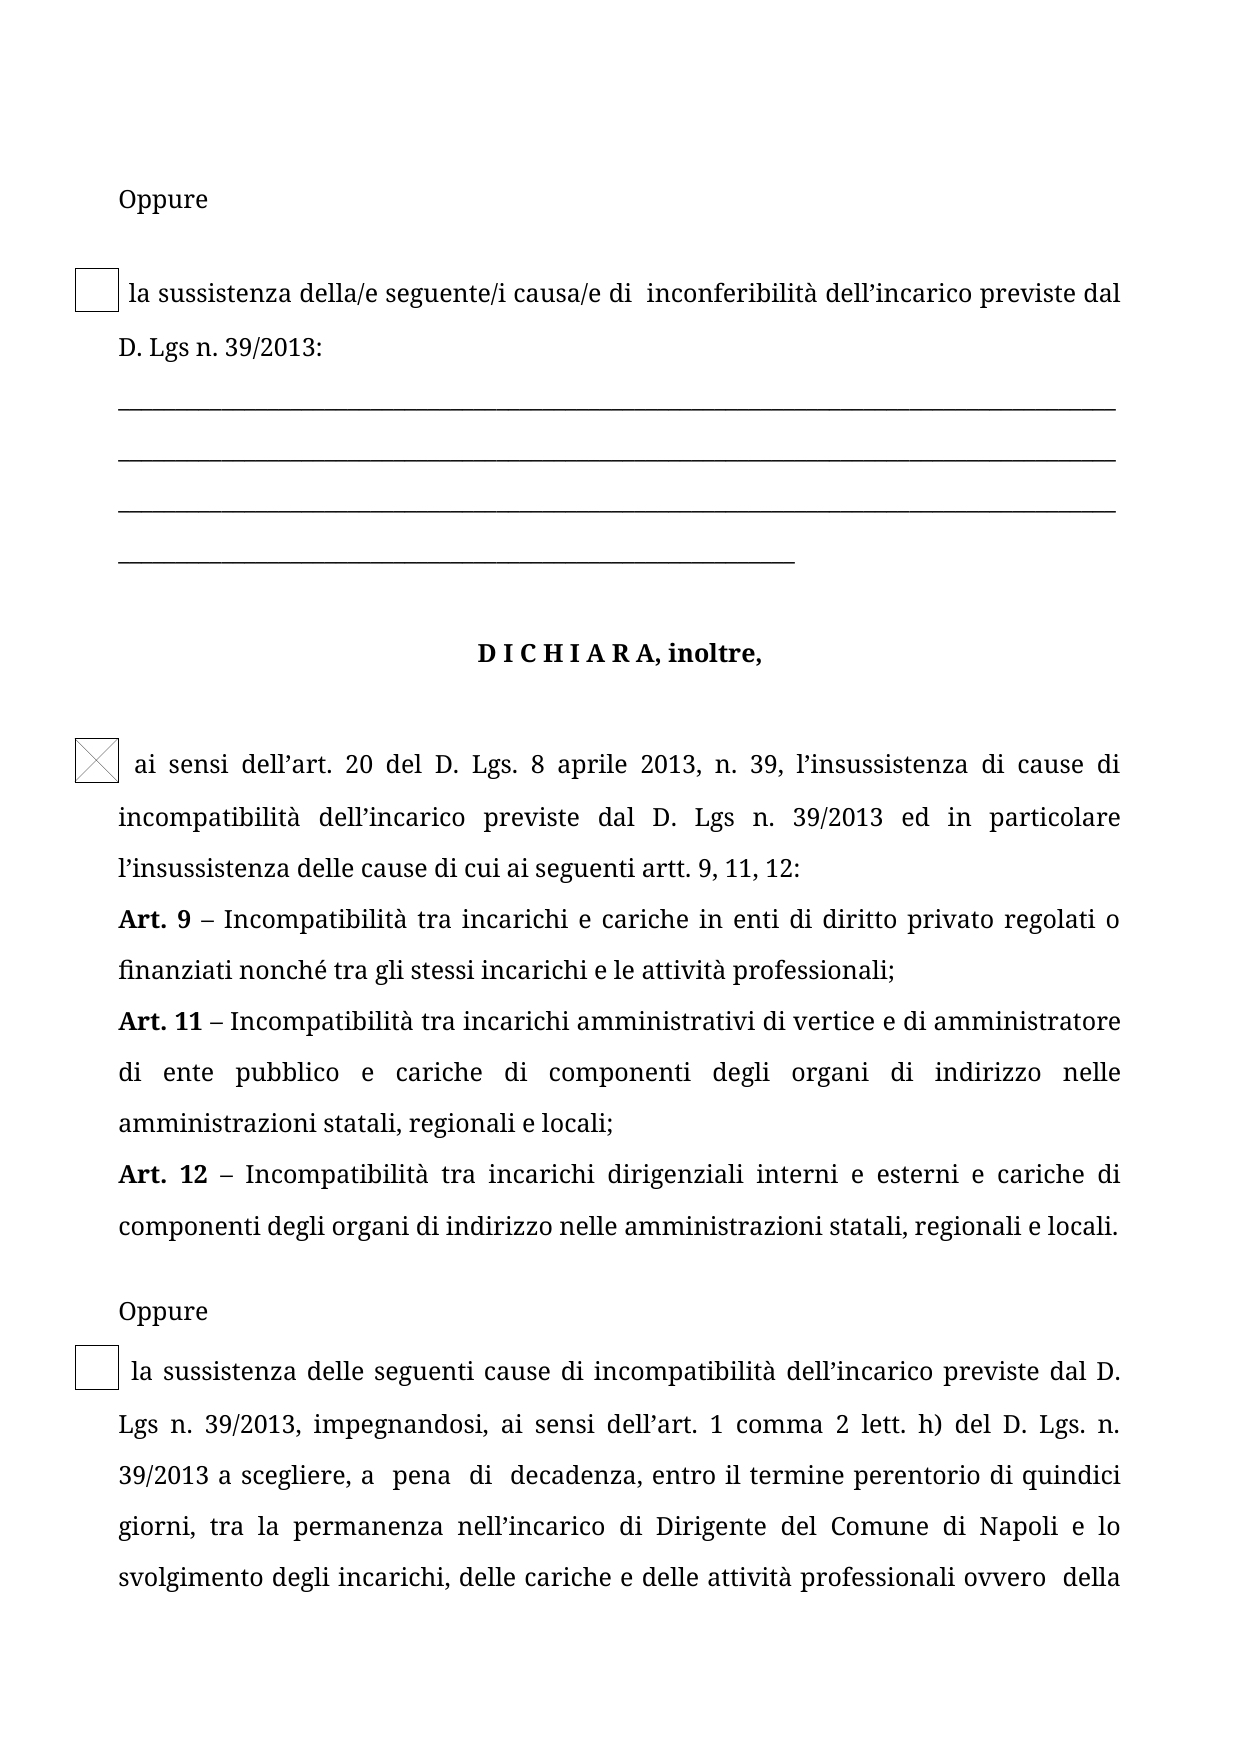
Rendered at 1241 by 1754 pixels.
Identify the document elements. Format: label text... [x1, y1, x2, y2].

text Art. 9 – Incompatibilità tra incarichi e cariche in enti di diritto privato regolati o finanziati nonché tra gli stessi incarichi e le attività professionali; [118, 902, 1122, 987]
text D I C H I A R A, inoltre, [118, 635, 1122, 669]
text Oppure [118, 1293, 1122, 1327]
text ________________________________________________________________________________________________________________________________________________________________________________________________________________________________________________________________________________________________________________________________ [118, 380, 1122, 567]
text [74, 1344, 1122, 1594]
text Art. 11 – Incompatibilità tra incarichi amministrativi di vertice e di amministratore di ente pubblico e cariche di componenti degli organi di indirizzo nelle amministrazioni statali, regionali e locali; [118, 1004, 1122, 1140]
text la sussistenza della/e seguente/i causa/e di inconferibilità dell’incarico previste dal D. Lgs n. 39/2013: [74, 267, 1122, 363]
text Art. 12 – Incompatibilità tra incarichi dirigenziali interni e esterni e cariche di componenti degli organi di indirizzo nelle amministrazioni statali, regionali e locali. [118, 1157, 1122, 1242]
text ai sensi dell’art. 20 del D. Lgs. 8 aprile 2013, n. 39, l’insussistenza di cause di incompatibilità dell’incarico previste dal D. Lgs n. 39/2013 ed in particolare l’insussistenza delle cause di cui ai seguenti artt. 9, 11, 12: [74, 737, 1122, 885]
text Oppure [118, 182, 1122, 216]
